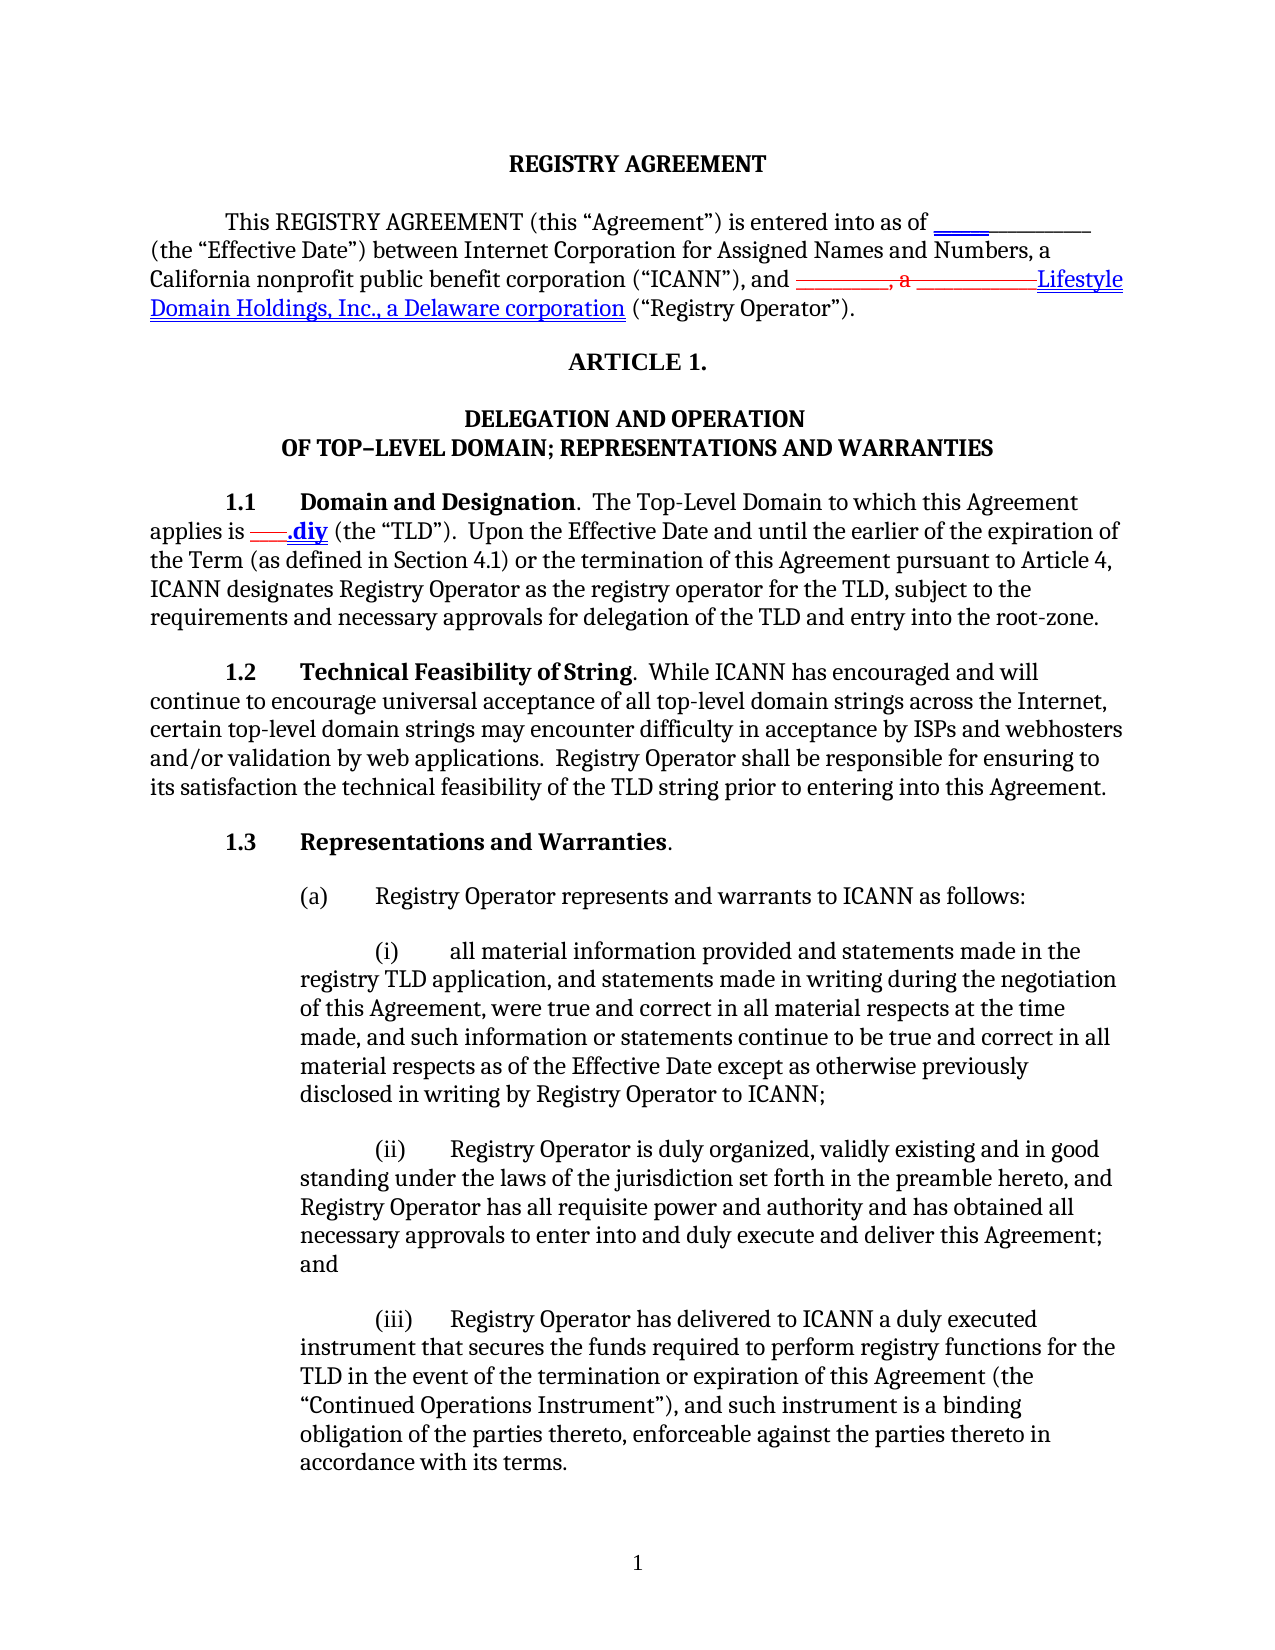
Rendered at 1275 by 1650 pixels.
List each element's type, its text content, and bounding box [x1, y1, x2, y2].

title REGISTRY AGREEMENT [150, 150, 1125, 179]
text DELEGATION AND OPERATION OF TOP–LEVEL DOMAIN; REPRESENTATIONS AND WARRANTIES [150, 347, 1125, 462]
text Domain and Designation. The Top-Level Domain to which this Agreement applies is ____.diy (the “TLD”). Upon the Effective Date and until the earlier of the expiration of the Term (as defined in Section 4.1) or the termination of this Agreement pursuant to Article 4, ICANN designates Registry Operator as the registry operator for the TLD, subject to the requirements and necessary approvals for delegation of the TLD and entry into the root-zone. [150, 487, 1125, 632]
text Registry Operator represents and warrants to ICANN as follows: [150, 881, 1125, 911]
text Registry Operator has delivered to ICANN a duly executed instrument that secures the funds required to perform registry functions for the TLD in the event of the termination or expiration of this Agreement (the “Continued Operations Instrument”), and such instrument is a binding obligation of the parties thereto, enforceable against the parties thereto in accordance with its terms. [300, 1304, 1125, 1477]
text all material information provided and statements made in the registry TLD application, and statements made in writing during the negotiation of this Agreement, were true and correct in all material respects at the time made, and such information or statements continue to be true and correct in all material respects as of the Effective Date except as otherwise previously disclosed in writing by Registry Operator to ICANN; [300, 936, 1125, 1109]
text Technical Feasibility of String. While ICANN has encouraged and will continue to encourage universal acceptance of all top-level domain strings across the Internet, certain top-level domain strings may encounter difficulty in acceptance by ISPs and webhosters and/or validation by web applications. Registry Operator shall be responsible for ensuring to its satisfaction the technical feasibility of the TLD string prior to entering into this Agreement. [150, 657, 1125, 802]
text Representations and Warranties. [150, 827, 1125, 856]
text This REGISTRY AGREEMENT (this “Agreement”) is entered into as of _________________ (the “Effective Date”) between Internet Corporation for Assigned Names and Numbers, a California nonprofit public benefit corporation (“ICANN”), and __________, a _____________Lifestyle Domain Holdings, Inc., a Delaware corporation (“Registry Operator”). [150, 207, 1125, 322]
text Registry Operator is duly organized, validly existing and in good standing under the laws of the jurisdiction set forth in the preamble hereto, and Registry Operator has all requisite power and authority and has obtained all necessary approvals to enter into and duly execute and deliver this Agreement; and [300, 1134, 1125, 1279]
